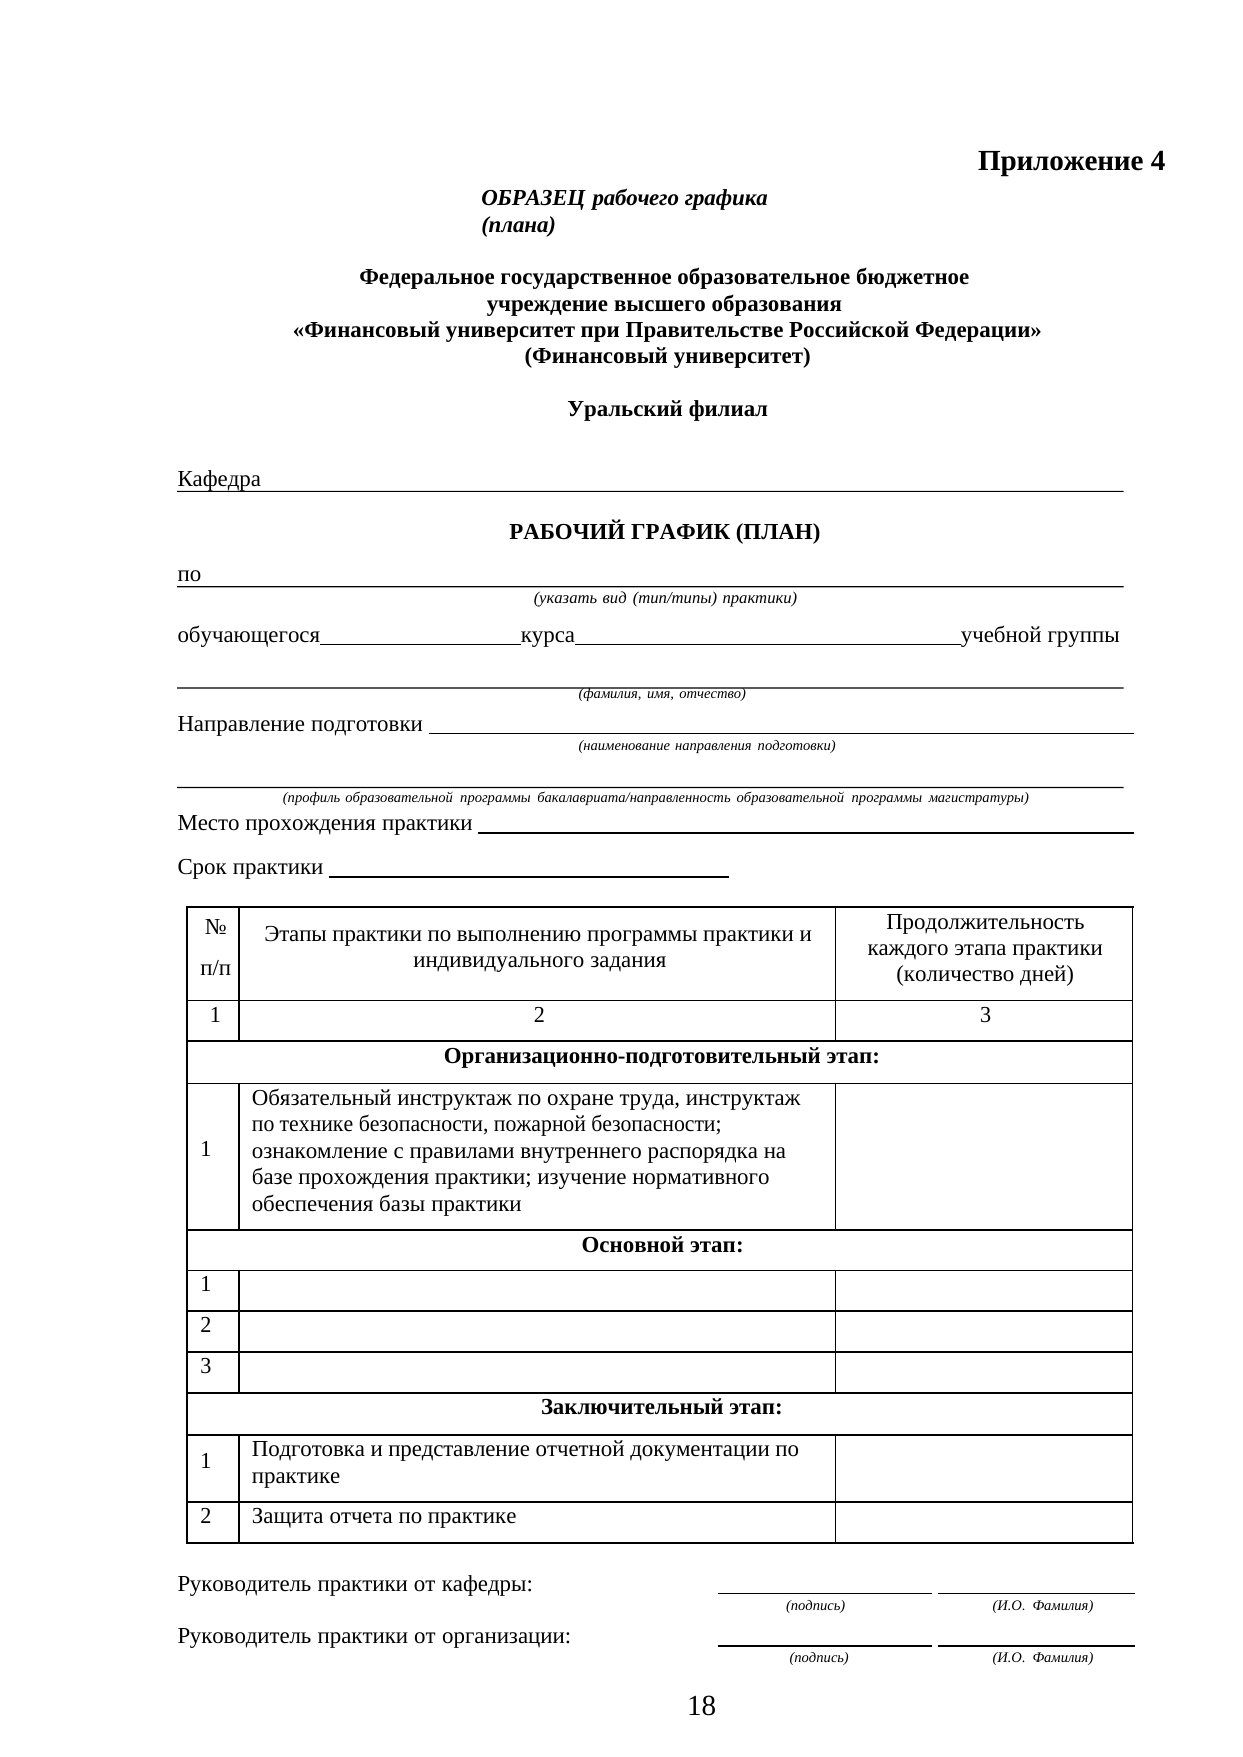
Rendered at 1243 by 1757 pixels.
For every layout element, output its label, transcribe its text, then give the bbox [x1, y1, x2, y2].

text Федеральное государственное образовательное бюджетное учреждение высшего образования [310, 263, 1019, 316]
table_cell Заключительный этап: [188, 1394, 1132, 1434]
table_cell 3 [188, 1353, 238, 1392]
table_cell Основной этап: [188, 1231, 1132, 1270]
table_cell [836, 1084, 1132, 1229]
table_cell [836, 1503, 1132, 1542]
text (наименование направления подготовки) [578, 737, 1232, 753]
text обучающегося курса учебной группы [177, 621, 1232, 647]
text Руководитель практики от кафедры: [177, 1570, 1232, 1596]
text по [177, 560, 1232, 586]
table_cell [836, 1312, 1132, 1351]
text (подпись) (И.О. Фамилия) [786, 1596, 1232, 1613]
table_cell 3 [836, 1001, 1132, 1040]
table_cell [240, 1312, 835, 1351]
table_cell Подготовка и представление отчетной документации по практике [240, 1436, 835, 1501]
text Уральский филиал [316, 395, 1019, 422]
table_cell 1 [188, 1271, 238, 1310]
text Приложение 4 [978, 143, 1232, 177]
table_cell [240, 1271, 835, 1310]
table_cell [240, 1353, 835, 1392]
table_cell 1 [188, 1084, 238, 1229]
table_header Этапы практики по выполнению программы практики и индивидуального задания [240, 908, 835, 1000]
table_header № п/п [188, 908, 238, 1000]
table_cell 2 [188, 1312, 238, 1351]
table_header Продолжительность каждого этапа практики (количество дней) [836, 908, 1132, 1000]
table_cell 2 [240, 1001, 835, 1040]
text Кафедра [177, 464, 1232, 491]
text Направление подготовки [177, 710, 1232, 736]
text (фамилия, имя, отчество) [578, 683, 1232, 701]
text Руководитель практики от организации: [177, 1622, 1232, 1649]
table_cell [836, 1353, 1132, 1392]
text ОБРАЗЕЦ рабочего графика (плана) [481, 184, 848, 237]
table_cell 1 [188, 1001, 238, 1040]
table_cell Защита отчета по практике [240, 1503, 835, 1542]
text РАБОЧИЙ ГРАФИК (ПЛАН) [311, 518, 1019, 544]
text Место прохождения практики [177, 809, 1232, 836]
table_cell 2 [188, 1503, 238, 1542]
text (указать вид (тип/типы) практики) [312, 588, 1019, 607]
table_cell Обязательный инструктаж по охране труда, инструктаж по технике безопасности, пожарной безопасности; ознакомление с правилами внутреннего распорядка на базе прохождения практики; изучение нормативного обеспечения базы практики [240, 1084, 835, 1229]
text «Финансовый университет при Правительстве Российской Федерации» (Финансовый университет) [264, 316, 1071, 369]
table_cell [836, 1271, 1132, 1310]
text (подпись) (И.О. Фамилия) [789, 1649, 1232, 1666]
text Срок практики [177, 853, 1232, 880]
table_cell 1 [188, 1436, 238, 1501]
text (профиль образовательной программы бакалавриата/направленность образовательной программы магистратуры) [283, 783, 1232, 805]
table_cell [836, 1436, 1132, 1501]
table_cell Организационно-подготовительный этап: [188, 1042, 1132, 1083]
